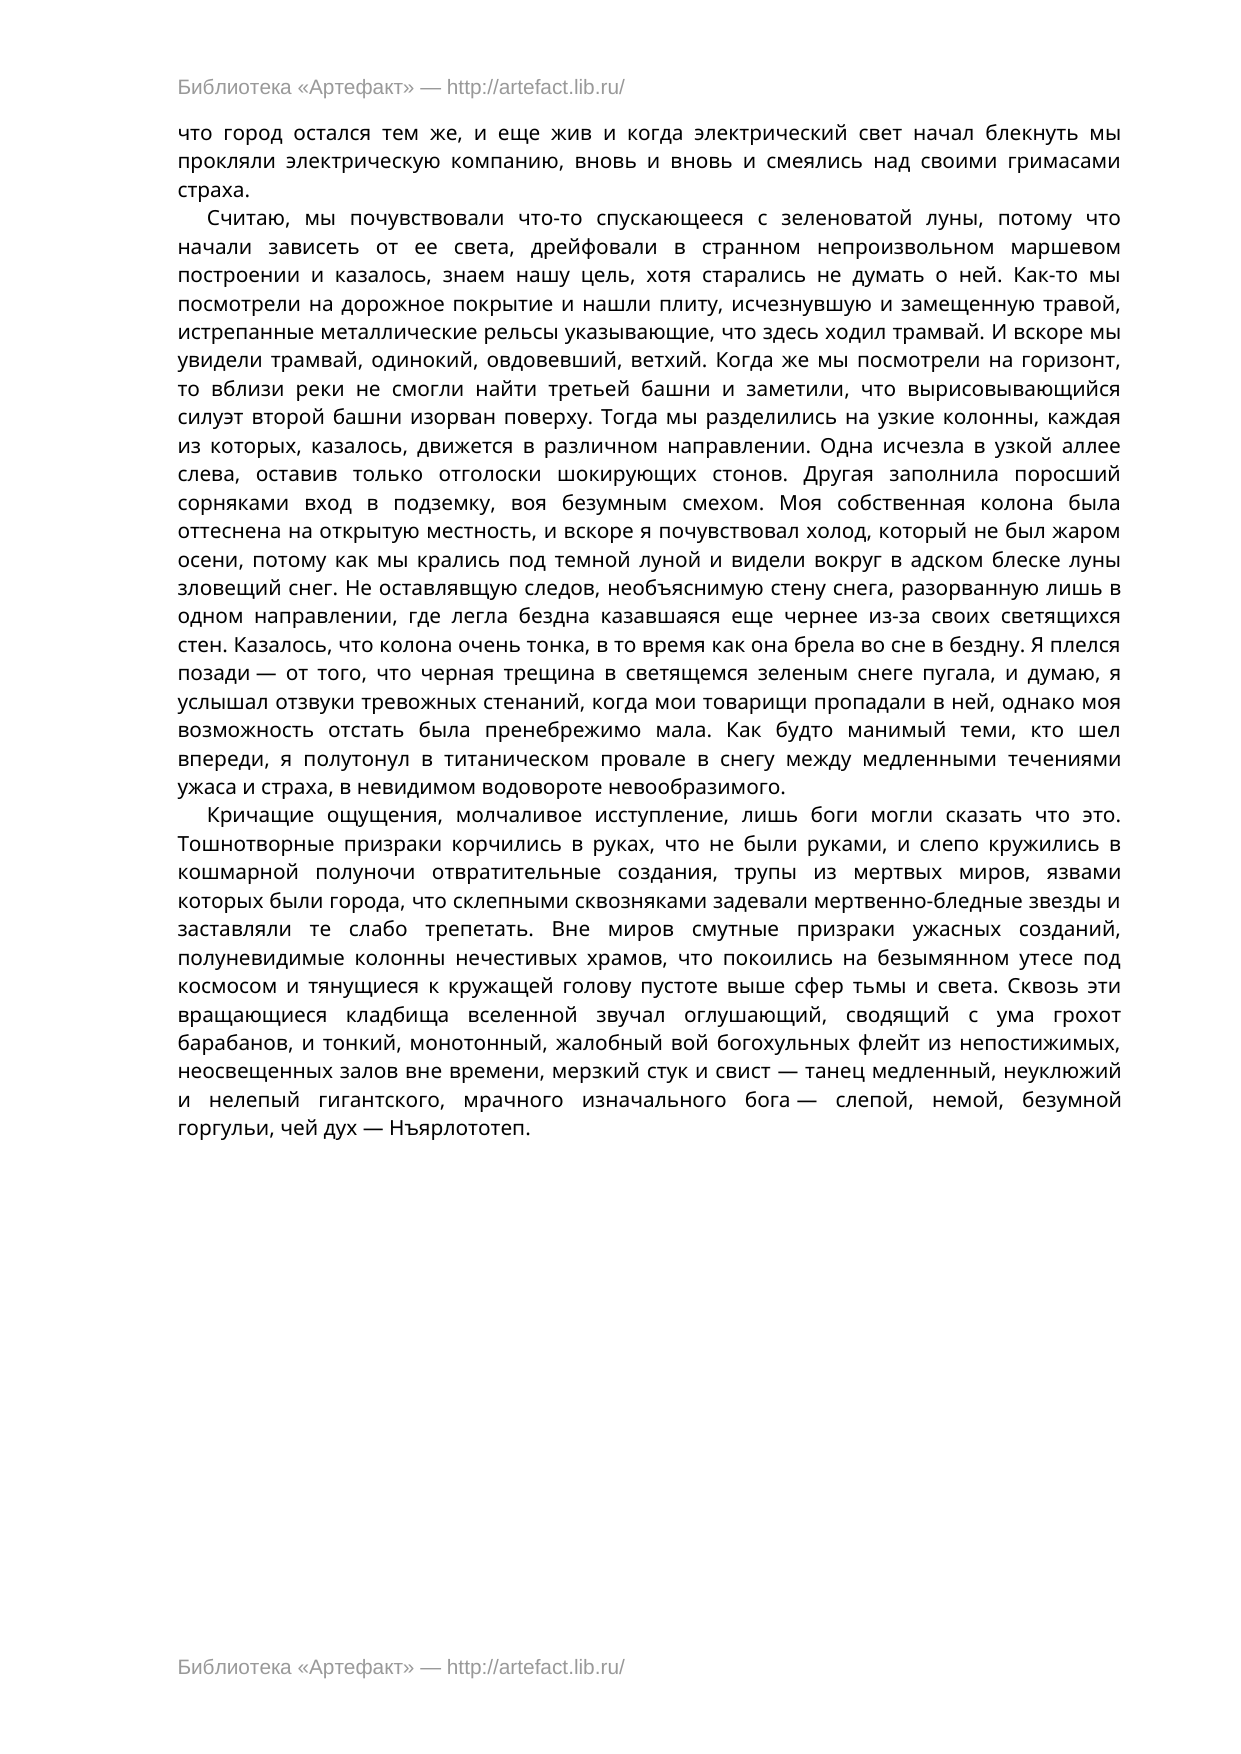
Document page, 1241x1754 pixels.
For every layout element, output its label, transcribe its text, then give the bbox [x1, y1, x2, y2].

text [177, 118, 1122, 203]
text Считаю, мы почувствовали что-то спускающееся с зеленоватой луны, потому что начали зависеть от ее света, дрейфовали в странном непроизвольном маршевом построении и казалось, знаем нашу цель, хотя старались не думать о ней. Как-то мы посмотрели на дорожное покрытие и нашли плиту, исчезнувшую и замещенную травой, истрепанные металлические рельсы указывающие, что здесь ходил трамвай. И вскоре мы увидели трамвай, одинокий, овдовевший, ветхий. Когда же мы посмотрели на горизонт, то вблизи реки не смогли найти третьей башни и заметили, что вырисовывающийся силуэт второй башни изорван поверху. Тогда мы разделились на узкие колонны, каждая из которых, казалось, движется в различном направлении. Одна исчезла в узкой аллее слева, оставив только отголоски шокирующих стонов. Другая заполнила поросший сорняками вход в подземку, воя безумным смехом. Моя собственная колона была оттеснена на открытую местность, и вскоре я почувствовал холод, который не был жаром осени, потому как мы крались под темной луной и видели вокруг в адском блеске луны зловещий снег. Не оставлявщую следов, необъяснимую стену снега, разорванную лишь в одном направлении, где легла бездна казавшаяся еще чернее из-за своих светящихся стен. Казалось, что колона очень тонка, в то время как она брела во сне в бездну. Я плелся позади — от того, что черная трещина в светящемся зеленым снеге пугала, и думаю, я услышал отзвуки тревожных стенаний, когда мои товарищи пропадали в ней, однако моя возможность отстать была пренебрежимо мала. Как будто манимый теми, кто шел впереди, я полутонул в титаническом провале в снегу между медленными течениями ужаса и страха, в невидимом водовороте невообразимого. [177, 203, 1122, 801]
text Кричащие ощущения, молчаливое исступление, лишь боги могли сказать что это. Тошнотворные призраки корчились в руках, что не были руками, и слепо кружились в кошмарной полуночи отвратительные создания, трупы из мертвых миров, язвами которых были города, что склепными сквозняками задевали мертвенно-бледные звезды и заставляли те слабо трепетать. Вне миров смутные призраки ужасных созданий, полуневидимые колонны нечестивых храмов, что покоились на безымянном утесе под космосом и тянущиеся к кружащей голову пустоте выше сфер тьмы и света. Сквозь эти вращающиеся кладбища вселенной звучал оглушающий, сводящий с ума грохот барабанов, и тонкий, монотонный, жалобный вой богохульных флейт из непостижимых, неосвещенных залов вне времени, мерзкий стук и свист — танец медленный, неуклюжий и нелепый гигантского, мрачного изначального бога — слепой, немой, безумной горгульи, чей дух — Нъярлототеп. [177, 801, 1122, 1142]
